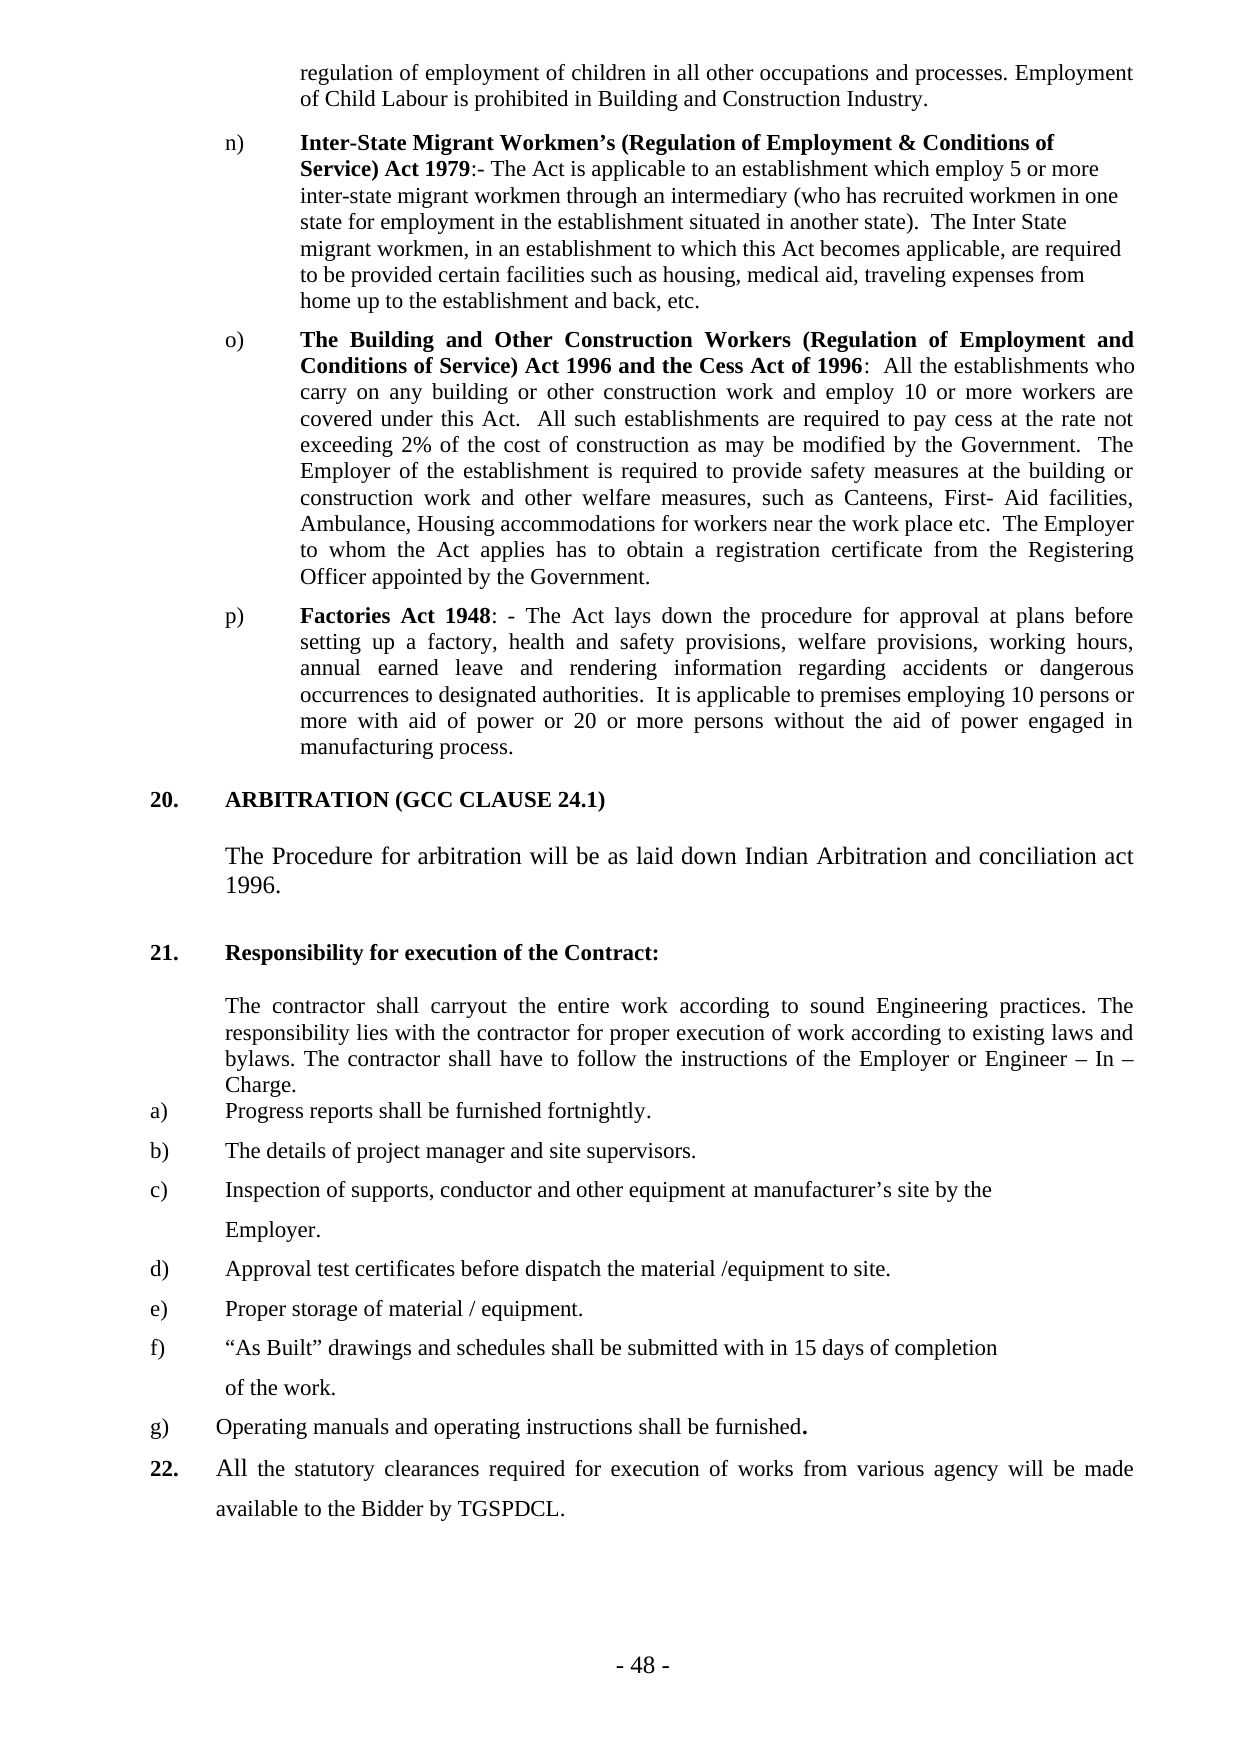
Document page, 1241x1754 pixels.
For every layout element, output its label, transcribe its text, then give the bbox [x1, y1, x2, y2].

list Operating manuals and operating instructions shall be furnished. [150, 1413, 1135, 1440]
text The contractor shall carryout the entire work according to sound Engineering practices. The responsibility lies with the contractor for proper execution of work according to existing laws and bylaws. The contractor shall have to follow the instructions of the Employer or Engineer – In – Charge. [225, 992, 1135, 1098]
text e) Proper storage of material / equipment. [150, 1295, 1135, 1321]
text f) “As Built” drawings and schedules shall be submitted with in 15 days of completion [150, 1334, 1135, 1361]
text d) Approval test certificates before dispatch the material /equipment to site. [150, 1256, 1135, 1282]
text o) The Building and Other Construction Workers (Regulation of Employment and Conditions of Service) Act 1996 and the Cess Act of 1996: All the establishments who carry on any building or other construction work and employ 10 or more workers are covered under this Act. All such establishments are required to pay cess at the rate not exceeding 2% of the cost of construction as may be modified by the Government. The Employer of the establishment is required to provide safety measures at the building or construction work and other welfare measures, such as Canteens, First- Aid facilities, Ambulance, Housing accommodations for workers near the work place etc. The Employer to whom the Act applies has to obtain a registration certificate from the Registering Officer appointed by the Government. [225, 326, 1135, 589]
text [150, 59, 1135, 112]
text The Procedure for arbitration will be as laid down Indian Arbitration and conciliation act 1996. [225, 841, 1135, 899]
text Employer. [150, 1216, 1135, 1242]
text b) The details of project manager and site supervisors. [150, 1137, 1135, 1163]
text n) Inter-State Migrant Workmen’s (Regulation of Employment & Conditions of Service) Act 1979:- The Act is applicable to an establishment which employ 5 or more inter-state migrant workmen through an intermediary (who has recruited workmen in one state for employment in the establishment situated in another state). The migrant workmen, in an establishment to which this Act becomes applicable, are required to be provided certain facilities such as housing, medical aid, traveling expenses from home up to the establishment and back, etc. [225, 129, 1135, 314]
text c) Inspection of supports, conductor and other equipment at manufacturer’s site by the [150, 1177, 1135, 1203]
text of the work. [150, 1374, 1135, 1400]
list ARBITRATION (GCC CLAUSE 24.1) [150, 786, 1135, 812]
text p) Factories Act 1948: - The Act lays down the procedure for approval at plans before setting up a factory, health and safety provisions, welfare provisions, working hours, annual earned leave and rendering information regarding accidents or dangerous occurrences to designated authorities. It is applicable to premises employing 10 persons or more with aid of power or 20 or more persons without the aid of power engaged in manufacturing process. [225, 602, 1135, 760]
text a) Progress reports shall be furnished fortnightly. [150, 1098, 1135, 1124]
list Responsibility for execution of the Contract: [150, 939, 1135, 966]
text 22. All the statutory clearances required for execution of works from various agency will be made available to the Bidder by TGSPDCL. [150, 1453, 1135, 1521]
